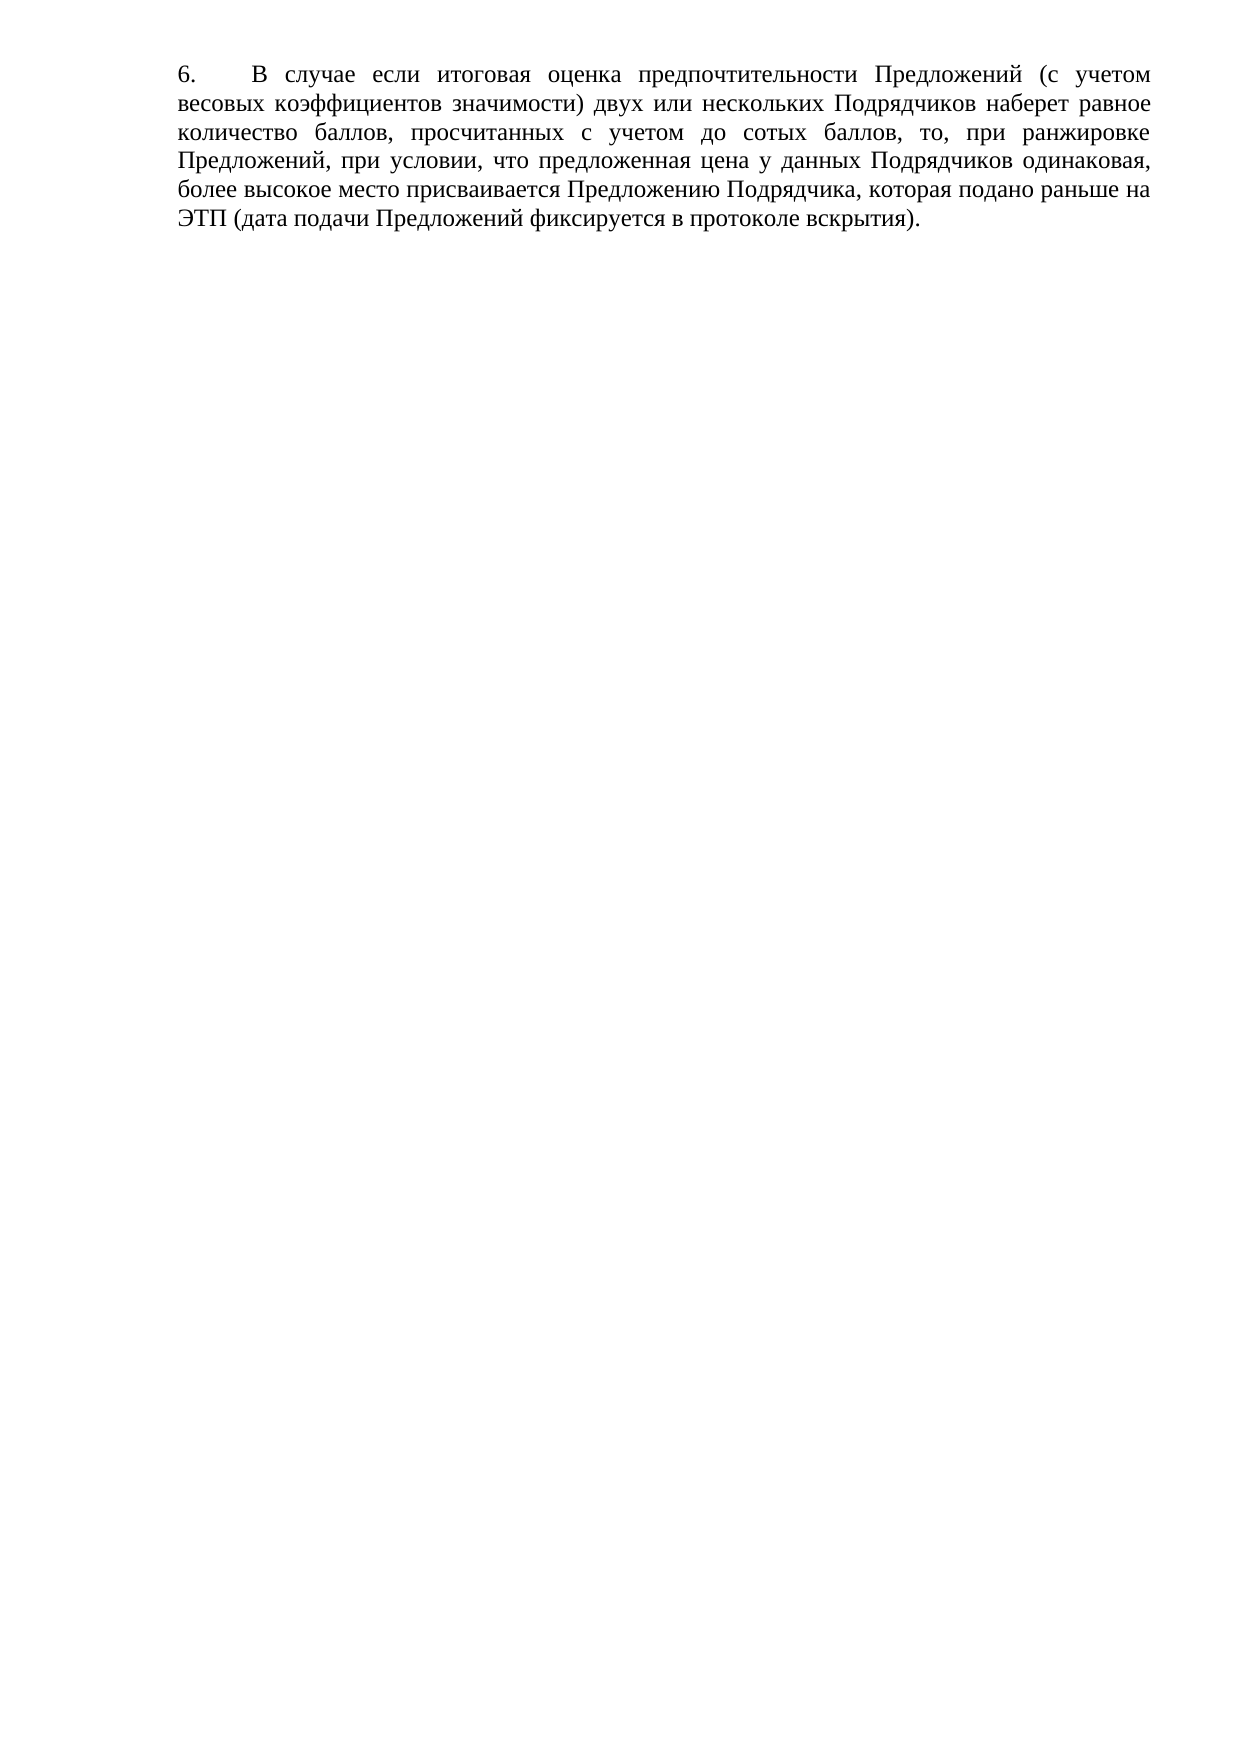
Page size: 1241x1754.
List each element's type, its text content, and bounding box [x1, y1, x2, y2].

list В случае если итоговая оценка предпочтительности Предложений (с учетом весовых коэффициентов значимости) двух или нескольких Подрядчиков наберет равное количество баллов, просчитанных с учетом до сотых баллов, то, при ранжировке Предложений, при условии, что предложенная цена у данных Подрядчиков одинаковая, более высокое место присваивается Предложению Подрядчика, которая подано раньше на ЭТП (дата подачи Предложений фиксируется в протоколе вскрытия). [177, 59, 1152, 232]
